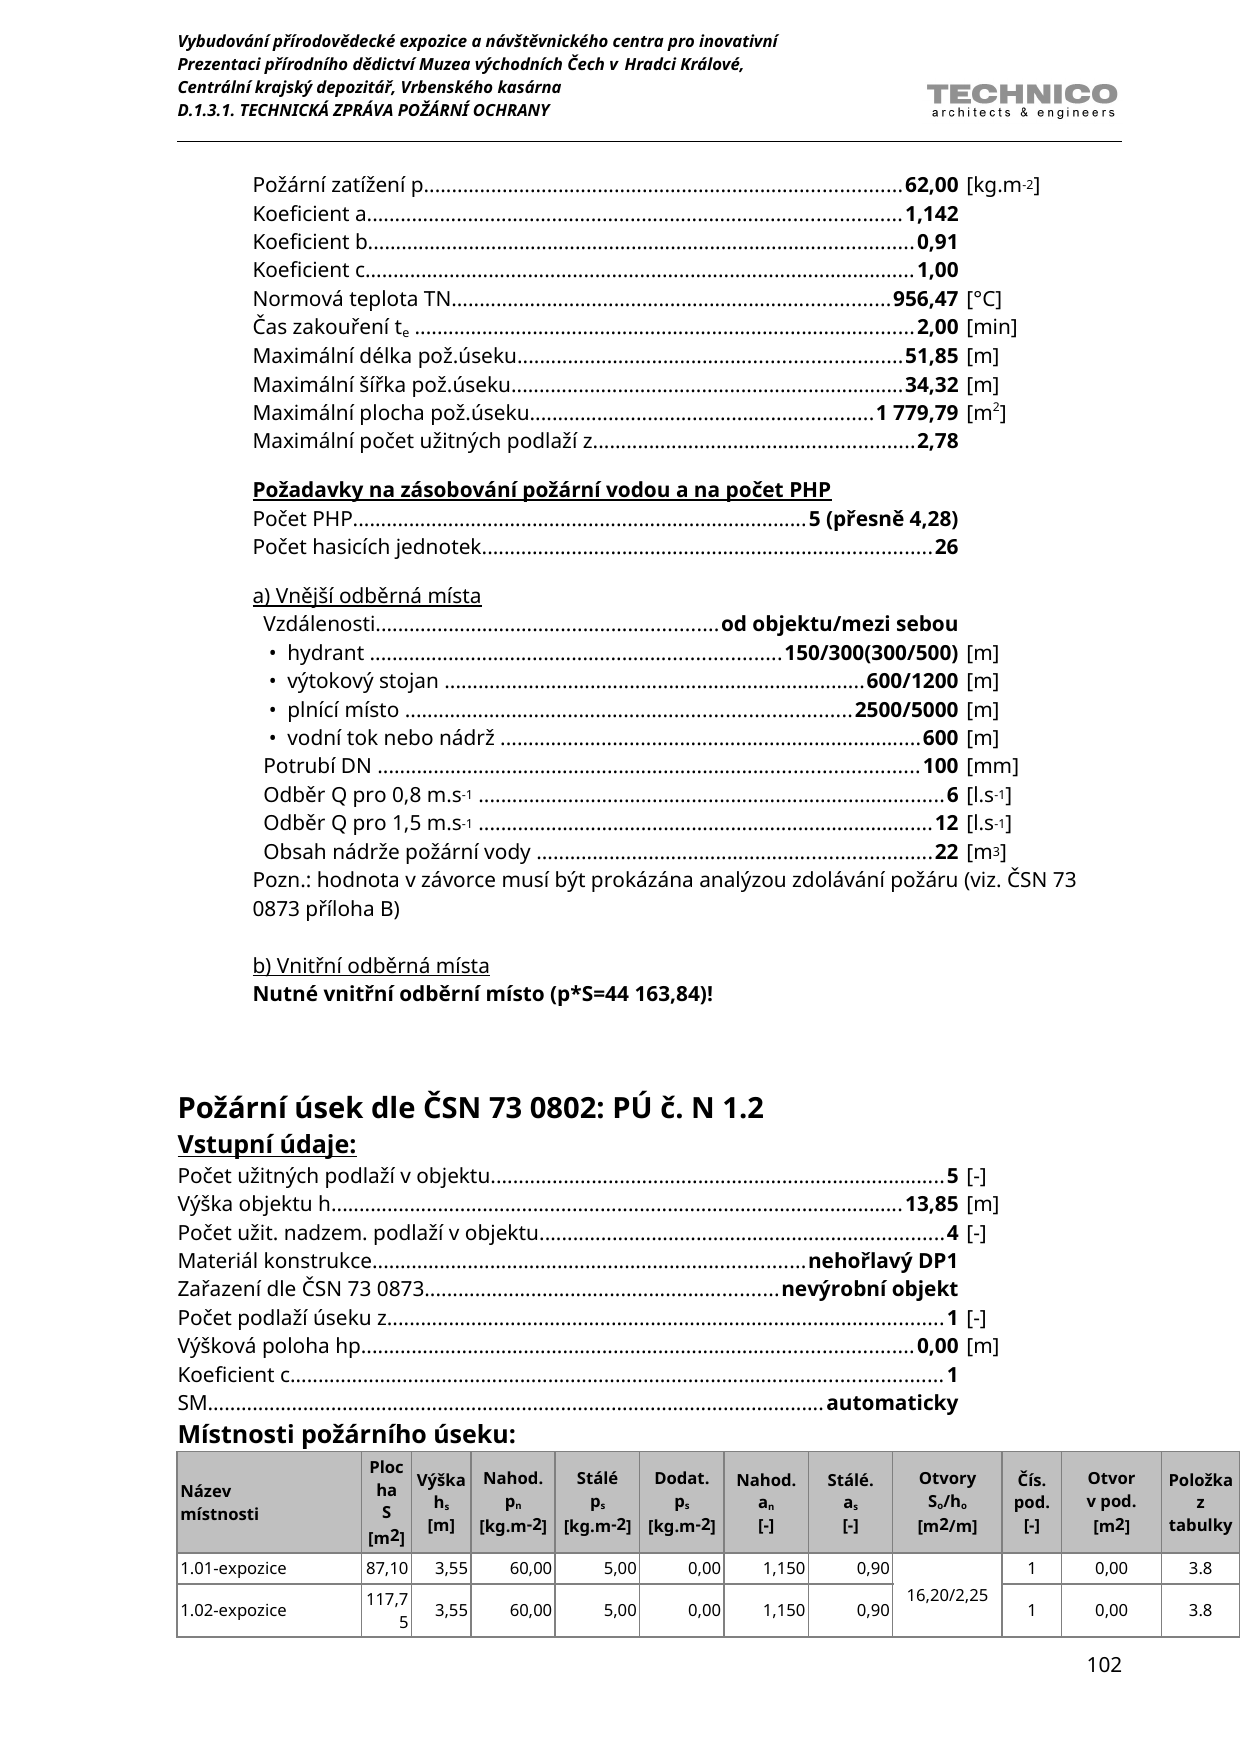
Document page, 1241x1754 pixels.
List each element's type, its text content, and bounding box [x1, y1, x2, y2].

text Maximální šířka pož.úseku 34,32 [m] [252, 370, 1122, 398]
text SM automaticky [177, 1388, 1122, 1417]
text b) Vnitřní odběrná místa [252, 951, 1122, 979]
text • výtokový stojan 600/1200 [m] [252, 666, 1122, 695]
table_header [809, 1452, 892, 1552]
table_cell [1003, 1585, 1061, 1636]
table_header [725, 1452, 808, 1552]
text Koeficient a 1,142 [252, 199, 1122, 227]
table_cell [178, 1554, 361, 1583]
text Místnosti požárního úseku: [177, 1417, 1122, 1451]
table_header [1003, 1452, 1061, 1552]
text Normová teplota TN 956,47 [°C] [252, 284, 1122, 312]
text Maximální plocha pož.úseku 1 779,79 [m2] [252, 398, 1122, 427]
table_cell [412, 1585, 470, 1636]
text Požadavky na zásobování požární vodou a na počet PHP [252, 475, 1122, 504]
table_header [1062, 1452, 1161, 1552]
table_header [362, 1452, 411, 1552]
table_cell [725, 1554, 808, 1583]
text Požární zatížení p 62,00 [kg.m-2] [252, 170, 1122, 199]
text Počet podlaží úseku z 1 [-] [177, 1303, 1122, 1331]
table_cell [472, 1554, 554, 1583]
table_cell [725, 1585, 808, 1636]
text Vzdálenosti od objektu/mezi sebou [252, 609, 1122, 638]
text Počet hasicích jednotek 26 [252, 532, 1122, 561]
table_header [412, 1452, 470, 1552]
text Obsah nádrže požární vody 22 [m3] [252, 837, 1122, 865]
text Nutné vnitřní odběrní místo (p*S=44 163,84)! [252, 979, 1122, 1008]
text Maximální délka pož.úseku 51,85 [m] [252, 341, 1122, 370]
text Pozn.: hodnota v závorce musí být prokázána analýzou zdolávání požáru (viz. ČSN 73 0873 příloha B) [252, 865, 1122, 922]
text a) Vnější odběrná místa [252, 581, 1122, 609]
text Odběr Q pro 1,5 m.s-1 12 [l.s-1] [252, 808, 1122, 837]
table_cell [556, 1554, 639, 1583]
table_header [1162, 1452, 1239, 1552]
text Koeficient b 0,91 [252, 227, 1122, 256]
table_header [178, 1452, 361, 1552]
text Odběr Q pro 0,8 m.s-1 6 [l.s-1] [252, 780, 1122, 808]
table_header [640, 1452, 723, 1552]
text Vstupní údaje: [177, 1127, 1122, 1161]
text Materiál konstrukce nehořlavý DP1 [177, 1246, 1122, 1274]
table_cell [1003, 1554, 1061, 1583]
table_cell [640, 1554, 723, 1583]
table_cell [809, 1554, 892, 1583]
text Počet PHP 5 (přesně 4,28) [252, 504, 1122, 532]
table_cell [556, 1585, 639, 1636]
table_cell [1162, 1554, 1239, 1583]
text Výšková poloha hp 0,00 [m] [177, 1331, 1122, 1360]
text Výška objektu h 13,85 [m] [177, 1189, 1122, 1218]
text Požární úsek dle ČSN 73 0802: PÚ č. N 1.2 [177, 1087, 1122, 1127]
text • vodní tok nebo nádrž 600 [m] [252, 723, 1122, 752]
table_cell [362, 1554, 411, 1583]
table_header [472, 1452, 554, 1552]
text Koeficient c 1 [177, 1360, 1122, 1388]
text • plnící místo 2500/5000 [m] [252, 695, 1122, 723]
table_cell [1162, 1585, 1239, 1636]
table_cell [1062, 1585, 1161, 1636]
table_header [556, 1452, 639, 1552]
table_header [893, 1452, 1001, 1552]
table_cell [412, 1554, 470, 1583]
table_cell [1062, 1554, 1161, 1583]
text Počet užit. nadzem. podlaží v objektu 4 [-] [177, 1218, 1122, 1246]
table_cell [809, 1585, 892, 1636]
text Maximální počet užitných podlaží z 2,78 [252, 427, 1122, 455]
text Koeficient c 1,00 [252, 256, 1122, 284]
text Potrubí DN 100 [mm] [252, 752, 1122, 780]
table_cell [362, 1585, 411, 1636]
text Počet užitných podlaží v objektu 5 [-] [177, 1161, 1122, 1189]
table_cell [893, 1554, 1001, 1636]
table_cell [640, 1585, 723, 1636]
text Čas zakouření te 2,00 [min] [252, 312, 1122, 341]
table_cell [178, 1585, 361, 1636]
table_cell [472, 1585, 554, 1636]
text Zařazení dle ČSN 73 0873 nevýrobní objekt [177, 1274, 1122, 1303]
picture [922, 78, 1124, 124]
text • hydrant 150/300(300/500) [m] [252, 638, 1122, 666]
